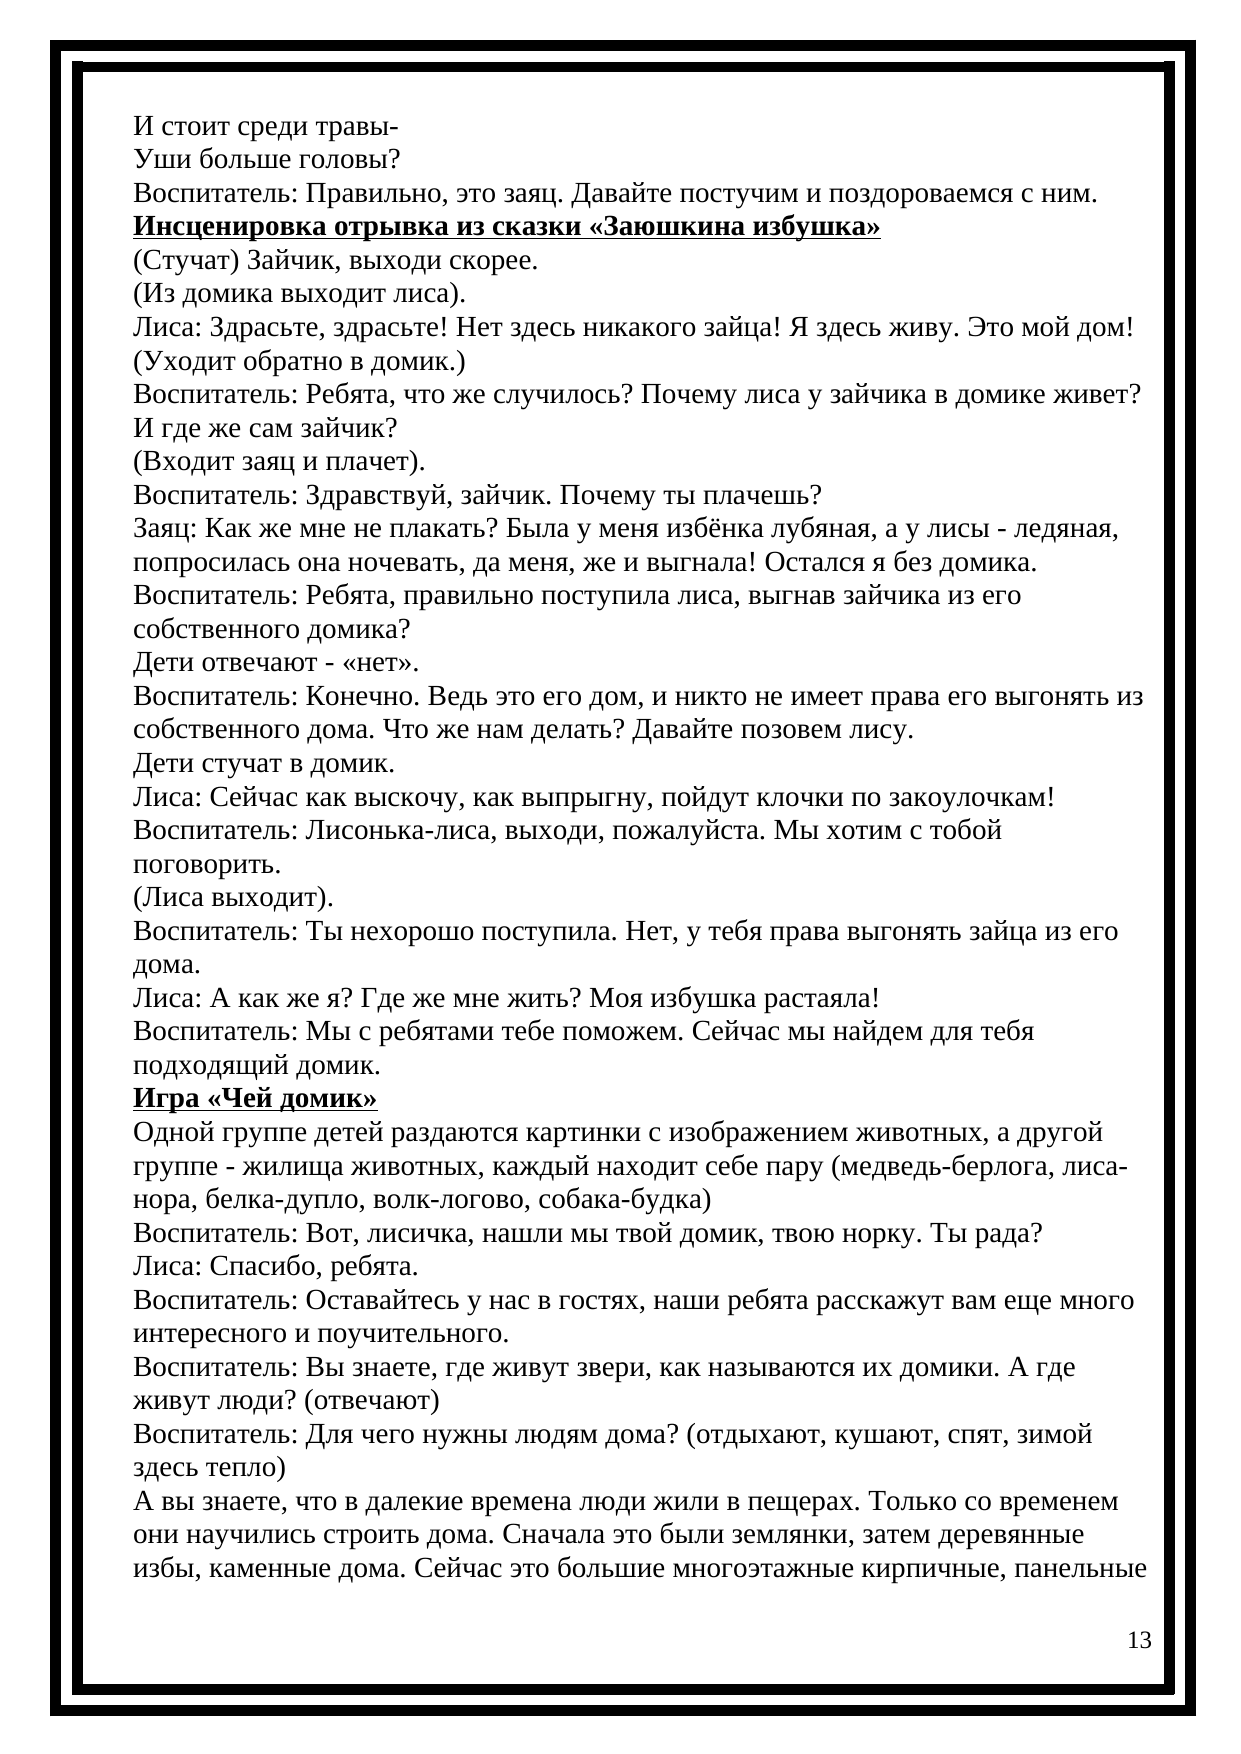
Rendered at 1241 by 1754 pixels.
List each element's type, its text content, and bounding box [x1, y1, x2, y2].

text (Лиса выходит). [133, 879, 1152, 913]
text (Из домика выходит лиса). [133, 276, 1152, 309]
text Дети стучат в домик. [133, 745, 1152, 779]
text Дети отвечают - «нет». [133, 644, 1152, 678]
text (Входит заяц и плачет). [133, 443, 1152, 477]
text Воспитатель: Для чего нужны людям дома? (отдыхают, кушают, спят, зимой здесь тепло) [133, 1416, 1152, 1483]
text Воспитатель: Ребята, правильно поступила лиса, выгнав зайчика из его собственного домика? [133, 577, 1152, 644]
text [133, 1483, 1152, 1584]
text Воспитатель: Конечно. Ведь это его дом, и никто не имеет права его выгонять из собственного дома. Что же нам делать? Давайте позовем лису. [133, 678, 1152, 745]
text Воспитатель: Вы знаете, где живут звери, как называются их домики. А где живут люди? (отвечают) [133, 1349, 1152, 1416]
text Заяц: Как же мне не плакать? Была у меня избёнка лубяная, а у лисы - ледяная, попросилась она ночевать, да меня, же и выгнала! Остался я без домика. [133, 510, 1152, 577]
text Уши больше головы? [133, 141, 1152, 175]
text Воспитатель: Мы с ребятами тебе поможем. Сейчас мы найдем для тебя подходящий домик. [133, 1013, 1152, 1081]
text Игра «Чей домик» [133, 1081, 1152, 1114]
text Воспитатель: Правильно, это заяц. Давайте постучим и поздороваемся с ним. [133, 175, 1152, 208]
text Лиса: Спасибо, ребята. [133, 1248, 1152, 1282]
text Инсценировка отрывка из сказки «Заюшкина избушка» [133, 208, 1152, 242]
text Воспитатель: Ты нехорошо поступила. Нет, у тебя права выгонять зайца из его дома. [133, 913, 1152, 980]
text Воспитатель: Лисонька-лиса, выходи, пожалуйста. Мы хотим с тобой поговорить. [133, 812, 1152, 879]
text (Уходит обратно в домик.) [133, 343, 1152, 376]
text Лиса: А как же я? Где же мне жить? Моя избушка растаяла! [133, 980, 1152, 1013]
text Воспитатель: Оставайтесь у нас в гостях, наши ребята расскажут вам еще много интересного и поучительного. [133, 1282, 1152, 1349]
text Одной группе детей раздаются картинки с изображением животных, а другой группе - жилища животных, каждый находит себе пару (медведь-берлога, лиса-нора, белка-дупло, волк-логово, собака-будка) [133, 1114, 1152, 1215]
text Воспитатель: Ребята, что же случилось? Почему лиса у зайчика в домике живет? И где же сам зайчик? [133, 376, 1152, 443]
text И стоит среди травы- [133, 108, 1152, 141]
text Воспитатель: Здравствуй, зайчик. Почему ты плачешь? [133, 477, 1152, 510]
text Лиса: Здрасьте, здрасьте! Нет здесь никакого зайца! Я здесь живу. Это мой дом! [133, 309, 1152, 343]
text Воспитатель: Вот, лисичка, нашли мы твой домик, твою норку. Ты рада? [133, 1215, 1152, 1248]
text (Стучат) Зайчик, выходи скорее. [133, 242, 1152, 276]
text Лиса: Сейчас как выскочу, как выпрыгну, пойдут клочки по закоулочкам! [133, 779, 1152, 812]
